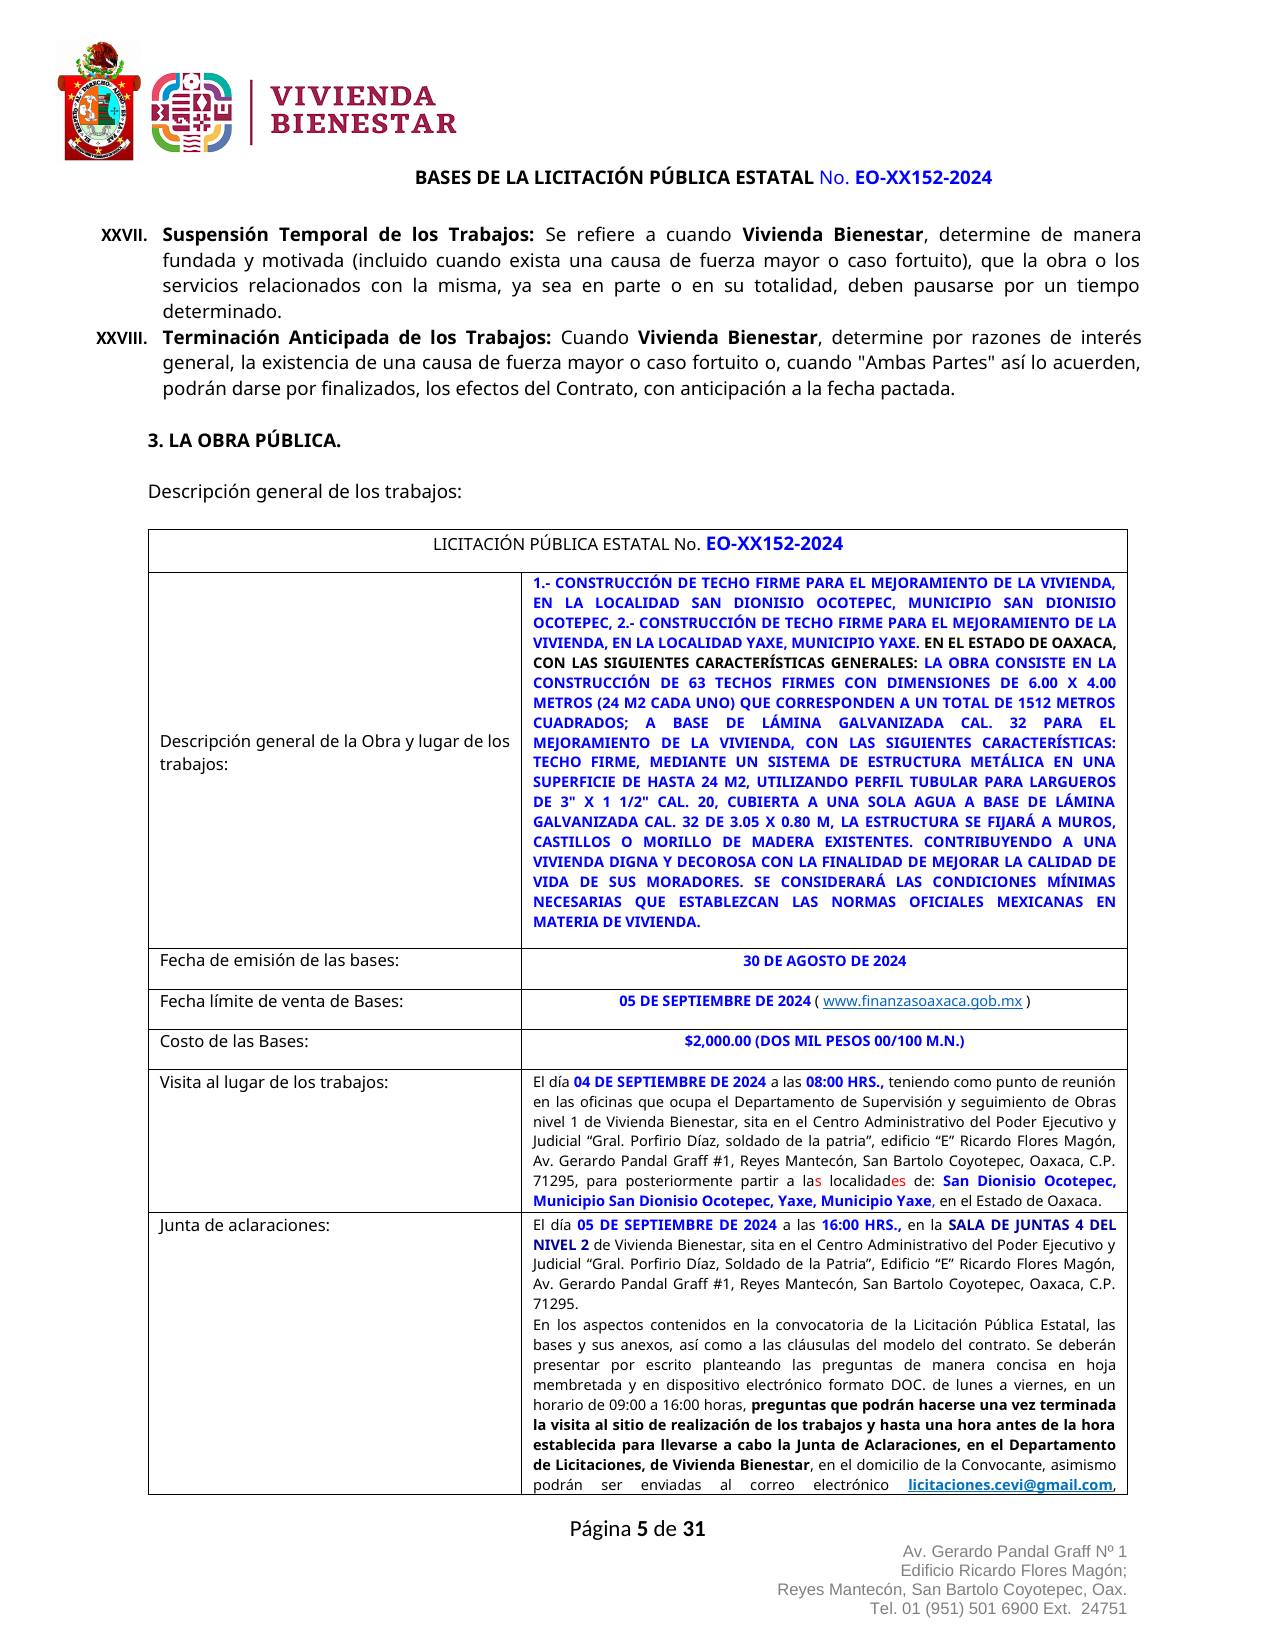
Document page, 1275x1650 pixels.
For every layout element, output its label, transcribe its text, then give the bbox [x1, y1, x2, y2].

table_cell Fecha de emisión de las bases: [149, 949, 521, 988]
table_cell $2,000.00 (DOS MIL PESOS 00/100 M.N.) [522, 1030, 1127, 1069]
list Terminación Anticipada de los Trabajos: Cuando Vivienda Bienestar, determine por razones de interés general, la existencia de una causa de fuerza mayor o caso fortuito o, cuando "Ambas Partes" así lo acuerden, podrán darse por finalizados, los efectos del Contrato, con anticipación a la fecha pactada. [148, 324, 1142, 401]
table_cell 05 DE SEPTIEMBRE DE 2024 ( www.finanzasoaxaca.gob.mx ) [522, 990, 1127, 1029]
table_cell Descripción general de la Obra y lugar de los trabajos: [149, 573, 521, 948]
table_cell 1.- CONSTRUCCIÓN DE TECHO FIRME PARA EL MEJORAMIENTO DE LA VIVIENDA, EN LA LOCALIDAD SAN DIONISIO OCOTEPEC, MUNICIPIO SAN DIONISIO OCOTEPEC, 2.- CONSTRUCCIÓN DE TECHO FIRME PARA EL MEJORAMIENTO DE LA VIVIENDA, EN LA LOCALIDAD YAXE, MUNICIPIO YAXE. EN EL ESTADO DE OAXACA, CON LAS SIGUIENTES CARACTERÍSTICAS GENERALES: LA OBRA CONSISTE EN LA CONSTRUCCIÓN DE 63 TECHOS FIRMES CON DIMENSIONES DE 6.00 X 4.00 METROS (24 M2 CADA UNO) QUE CORRESPONDEN A UN TOTAL DE 1512 METROS CUADRADOS; A BASE DE LÁMINA GALVANIZADA CAL. 32 PARA EL MEJORAMIENTO DE LA VIVIENDA, CON LAS SIGUIENTES CARACTERÍSTICAS: TECHO FIRME, MEDIANTE UN SISTEMA DE ESTRUCTURA METÁLICA EN UNA SUPERFICIE DE HASTA 24 M2, UTILIZANDO PERFIL TUBULAR PARA LARGUEROS DE 3" X 1 1/2" CAL. 20, CUBIERTA A UNA SOLA AGUA A BASE DE LÁMINA GALVANIZADA CAL. 32 DE 3.05 X 0.80 M, LA ESTRUCTURA SE FIJARÁ A MUROS, CASTILLOS O MORILLO DE MADERA EXISTENTES. CONTRIBUYENDO A UNA VIVIENDA DIGNA Y DECOROSA CON LA FINALIDAD DE MEJORAR LA CALIDAD DE VIDA DE SUS MORADORES. SE CONSIDERARÁ LAS CONDICIONES MÍNIMAS NECESARIAS QUE ESTABLEZCAN LAS NORMAS OFICIALES MEXICANAS EN MATERIA DE VIVIENDA. [522, 573, 1127, 948]
table_cell Costo de las Bases: [149, 1030, 521, 1069]
table_cell Fecha límite de venta de Bases: [149, 990, 521, 1029]
table_cell Junta de aclaraciones: [149, 1213, 521, 1494]
table_header LICITACIÓN PÚBLICA ESTATAL No. EO-XX152-2024 [149, 530, 1127, 572]
table_cell 30 DE AGOSTO DE 2024 [522, 949, 1127, 988]
picture [55, 41, 143, 163]
picture [147, 64, 473, 161]
list Suspensión Temporal de los Trabajos: Se refiere a cuando Vivienda Bienestar, determine de manera fundada y motivada (incluido cuando exista una causa de fuerza mayor o caso fortuito), que la obra o los servicios relacionados con la misma, ya sea en parte o en su totalidad, deben pausarse por un tiempo determinado. [148, 221, 1142, 323]
table_cell Visita al lugar de los trabajos: [149, 1070, 521, 1212]
text 3. LA OBRA PÚBLICA. [148, 427, 1127, 452]
text Descripción general de los trabajos: [148, 478, 1127, 503]
table_cell El día 04 DE SEPTIEMBRE DE 2024 a las 08:00 HRS., teniendo como punto de reunión en las oficinas que ocupa el Departamento de Supervisión y seguimiento de Obras nivel 1 de Vivienda Bienestar, sita en el Centro Administrativo del Poder Ejecutivo y Judicial “Gral. Porfirio Díaz, soldado de la patria”, edificio “E” Ricardo Flores Magón, Av. Gerardo Pandal Graff #1, Reyes Mantecón, San Bartolo Coyotepec, Oaxaca, C.P. 71295, para posteriormente partir a las localidades de: San Dionisio Ocotepec, Municipio San Dionisio Ocotepec, Yaxe, Municipio Yaxe, en el Estado de Oaxaca. [522, 1070, 1127, 1212]
